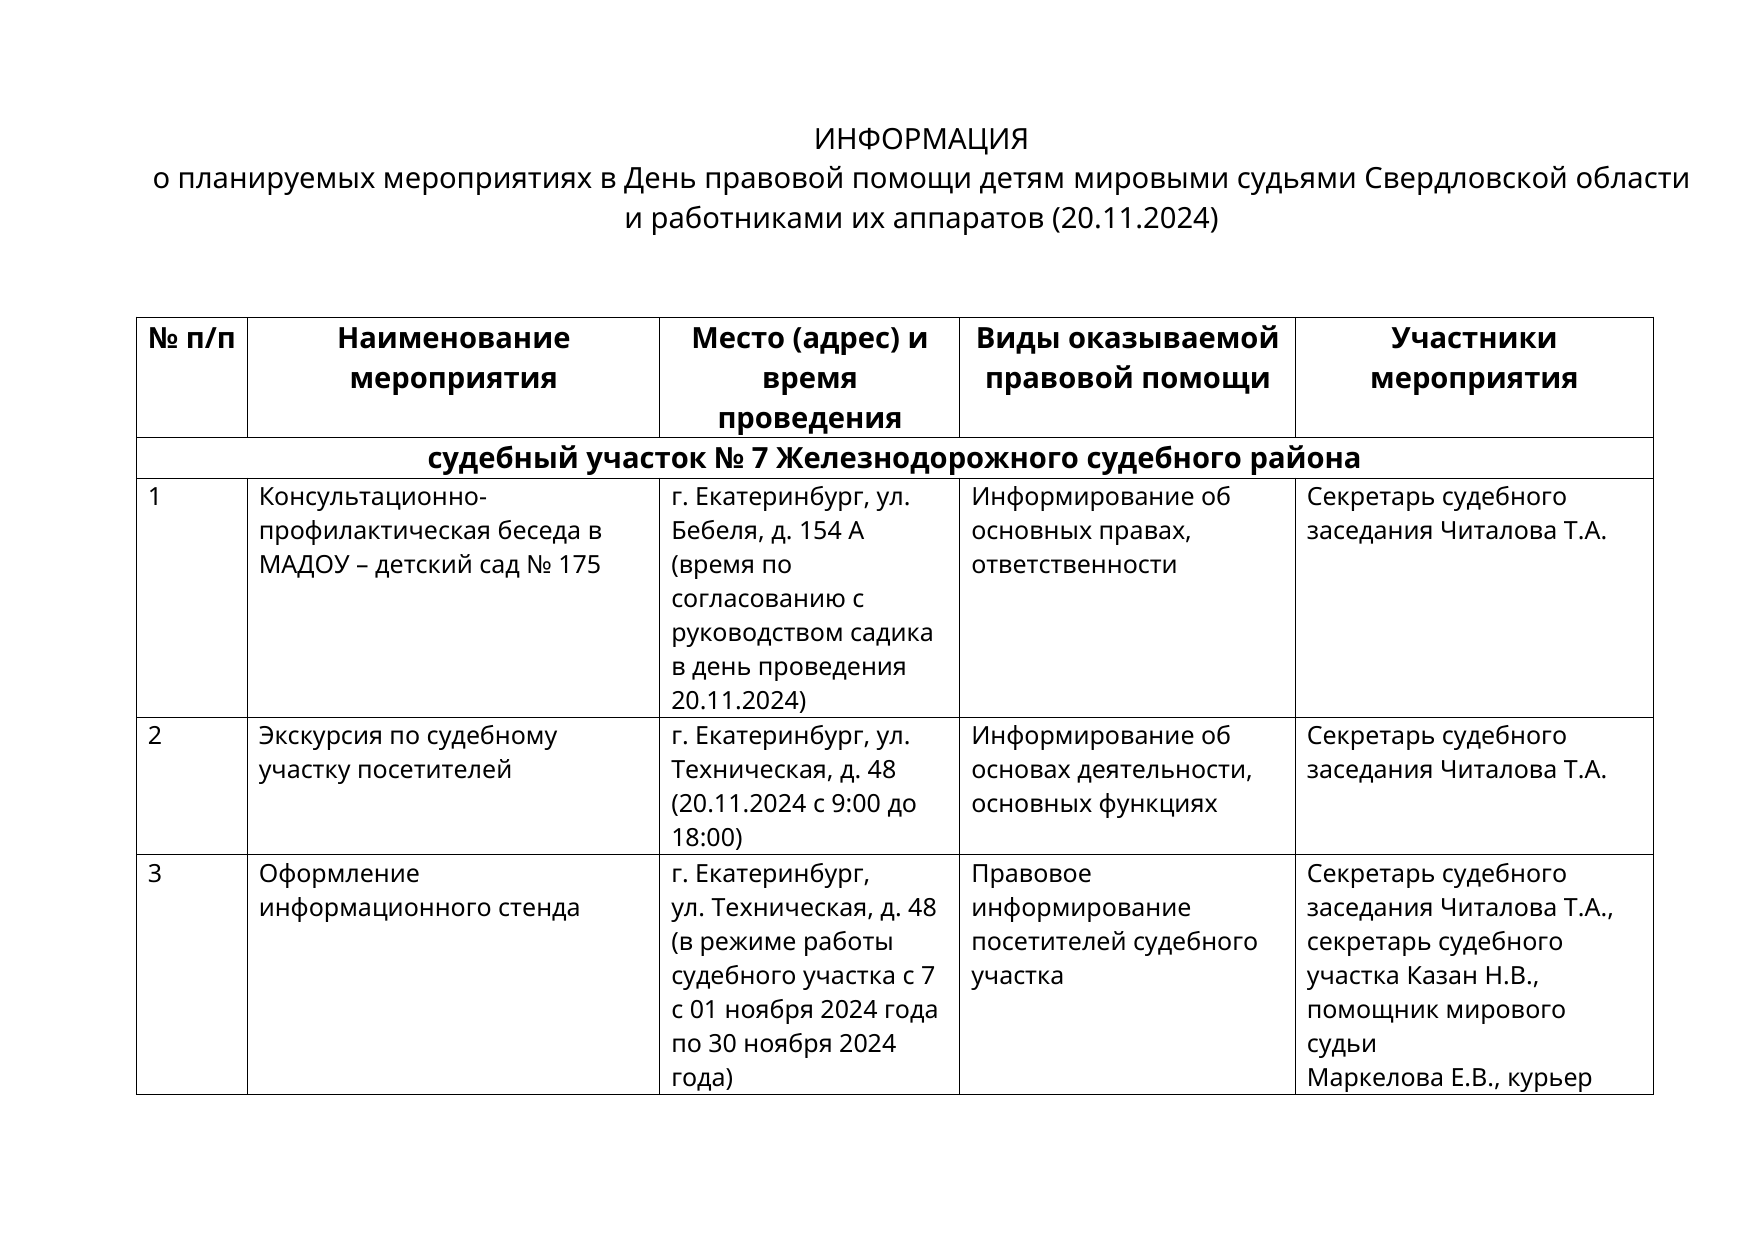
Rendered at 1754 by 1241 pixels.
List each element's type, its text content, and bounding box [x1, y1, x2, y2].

table_header Участники мероприятия [1296, 318, 1653, 437]
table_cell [960, 855, 1295, 1094]
text о планируемых мероприятиях в День правовой помощи детям мировыми судьями Свердловской области [148, 158, 1695, 197]
text и работниками их аппаратов (20.11.2024) [148, 197, 1695, 237]
table_header Место (адрес) и время проведения [660, 318, 959, 437]
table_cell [248, 855, 659, 1094]
table_cell г. Екатеринбург, ул. Техническая, д. 48 (20.11.2024 с 9:00 до 18:00) [660, 718, 959, 854]
table_cell 3 [137, 855, 247, 1094]
table_header № п/п [137, 318, 247, 437]
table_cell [660, 855, 959, 1094]
table_header Виды оказываемой правовой помощи [960, 318, 1295, 437]
table_cell судебный участок № 7 Железнодорожного судебного района [137, 438, 1653, 477]
table_header Наименование мероприятия [248, 318, 659, 437]
text ИНФОРМАЦИЯ [148, 118, 1695, 158]
table_cell 1 [137, 479, 247, 717]
table_cell Секретарь судебного заседания Читалова Т.А. [1296, 479, 1653, 717]
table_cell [1296, 855, 1653, 1094]
table_cell 2 [137, 718, 247, 854]
table_cell Консультационно-профилактическая беседа в МАДОУ – детский сад № 175 [248, 479, 659, 717]
table_cell Информирование об основах деятельности, основных функциях [960, 718, 1295, 854]
table_cell Экскурсия по судебному участку посетителей [248, 718, 659, 854]
table_cell Информирование об основных правах, ответственности [960, 479, 1295, 717]
table_cell Секретарь судебного заседания Читалова Т.А. [1296, 718, 1653, 854]
table_cell г. Екатеринбург, ул. Бебеля, д. 154 А (время по согласованию с руководством садика в день проведения 20.11.2024) [660, 479, 959, 717]
